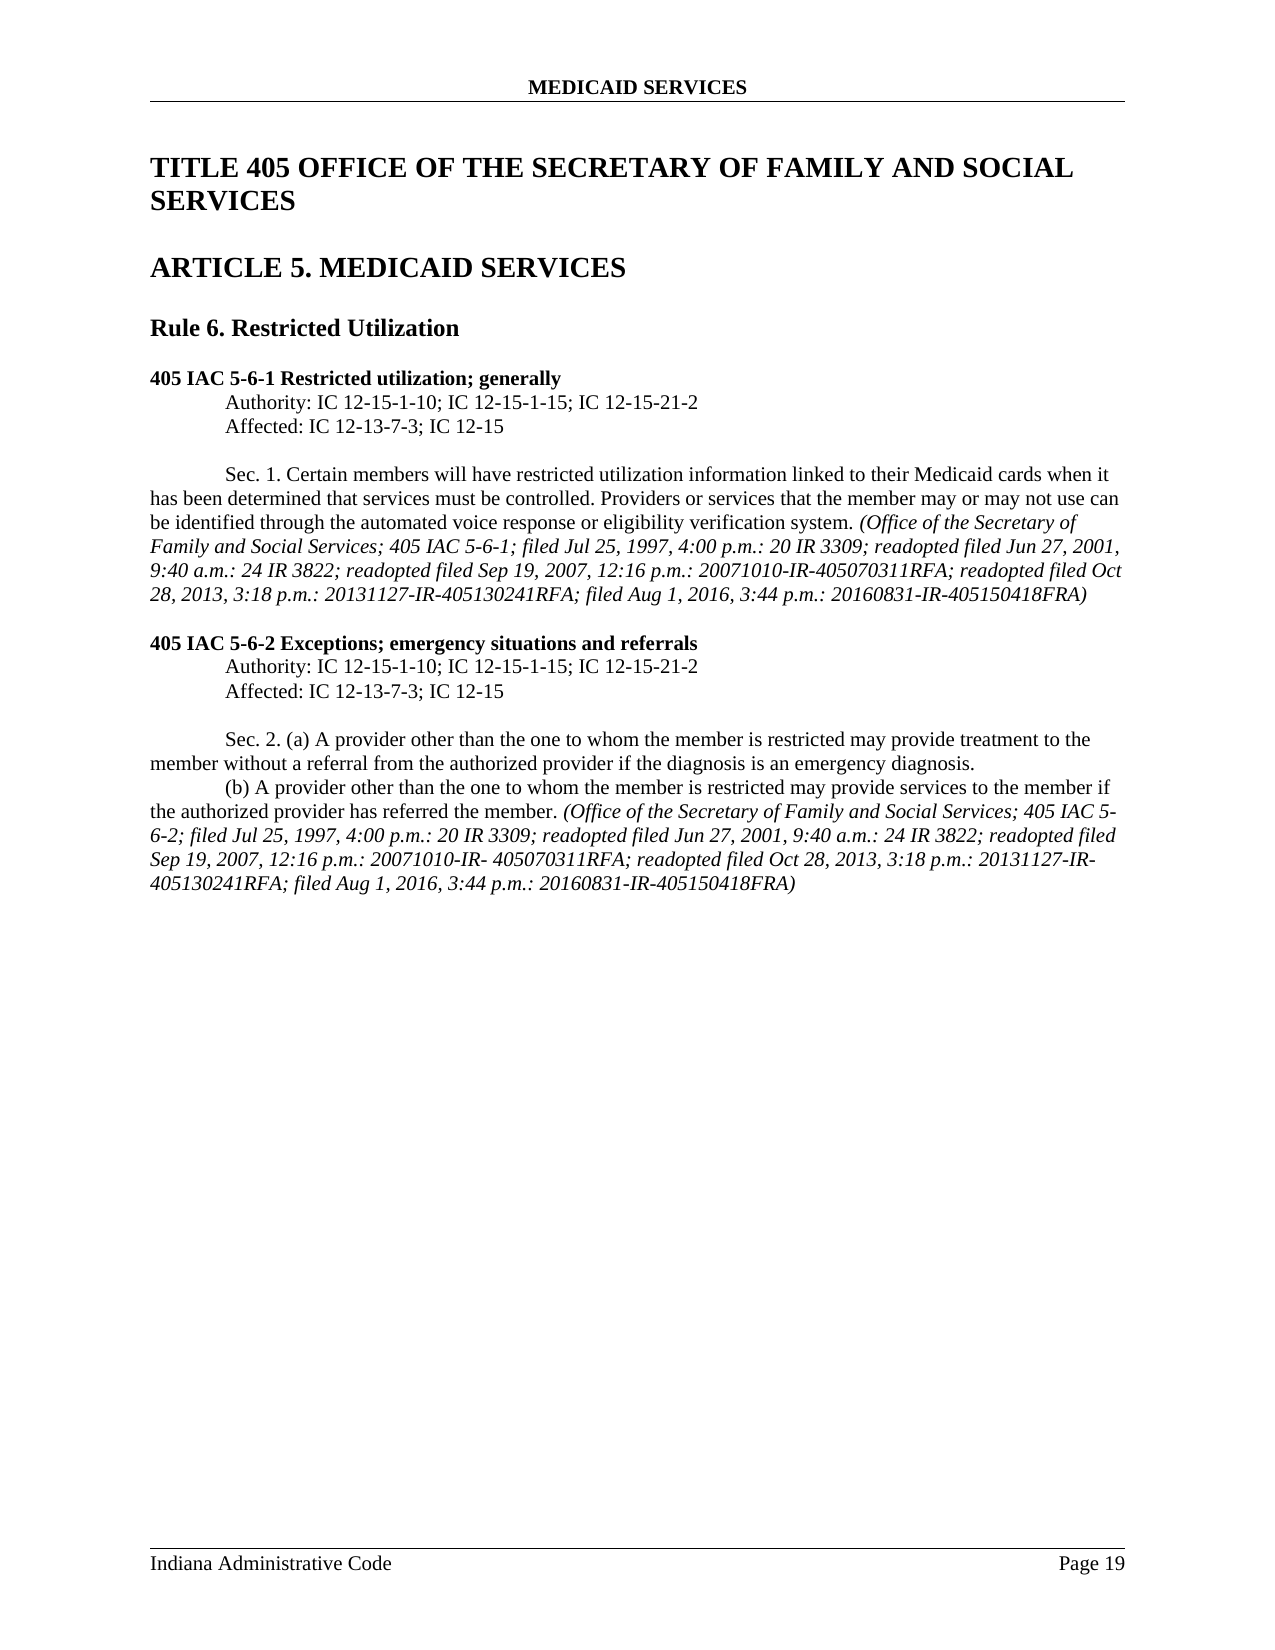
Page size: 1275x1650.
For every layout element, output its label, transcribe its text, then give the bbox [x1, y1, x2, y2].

text Sec. 1. Certain members will have restricted utilization information linked to their Medicaid cards when it has been determined that services must be controlled. Providers or services that the member may or may not use can be identified through the automated voice response or eligibility verification system. (Office of the Secretary of Family and Social Services; 405 IAC 5-6-1; filed Jul 25, 1997, 4:00 p.m.: 20 IR 3309; readopted filed Jun 27, 2001, 9:40 a.m.: 24 IR 3822; readopted filed Sep 19, 2007, 12:16 p.m.: 20071010-IR-405070311RFA; readopted filed Oct 28, 2013, 3:18 p.m.: 20131127-IR-405130241RFA; filed Aug 1, 2016, 3:44 p.m.: 20160831-IR-405150418FRA) [150, 462, 1125, 606]
text Authority: IC 12-15-1-10; IC 12-15-1-15; IC 12-15-21-2 [150, 654, 1125, 678]
text (b) A provider other than the one to whom the member is restricted may provide services to the member if [225, 775, 1125, 799]
text 405 IAC 5-6-1 Restricted utilization; generally [150, 366, 1125, 390]
text TITLE 405 OFFICE OF THE SECRETARY OF FAMILY AND SOCIAL SERVICES [150, 150, 1125, 217]
text Rule 6. Restricted Utilization [150, 313, 1125, 342]
text Sec. 2. (a) A provider other than the one to whom the member is restricted may provide treatment to the member without a referral from the authorized provider if the diagnosis is an emergency diagnosis. [150, 727, 1125, 775]
text Authority: IC 12-15-1-10; IC 12-15-1-15; IC 12-15-21-2 [150, 390, 1125, 414]
text ARTICLE 5. MEDICAID SERVICES [150, 251, 1125, 284]
text Affected: IC 12-13-7-3; IC 12-15 [150, 414, 1125, 438]
text Affected: IC 12-13-7-3; IC 12-15 [150, 678, 1125, 703]
text the authorized provider has referred the member. (Office of the Secretary of Family and Social Services; 405 IAC 5-6-2; filed Jul 25, 1997, 4:00 p.m.: 20 IR 3309; readopted filed Jun 27, 2001, 9:40 a.m.: 24 IR 3822; readopted filed Sep 19, 2007, 12:16 p.m.: 20071010-IR- 405070311RFA; readopted filed Oct 28, 2013, 3:18 p.m.: 20131127-IR-405130241RFA; filed Aug 1, 2016, 3:44 p.m.: 20160831-IR-405150418FRA) [150, 799, 1125, 895]
text 405 IAC 5-6-2 Exceptions; emergency situations and referrals [150, 630, 1125, 654]
